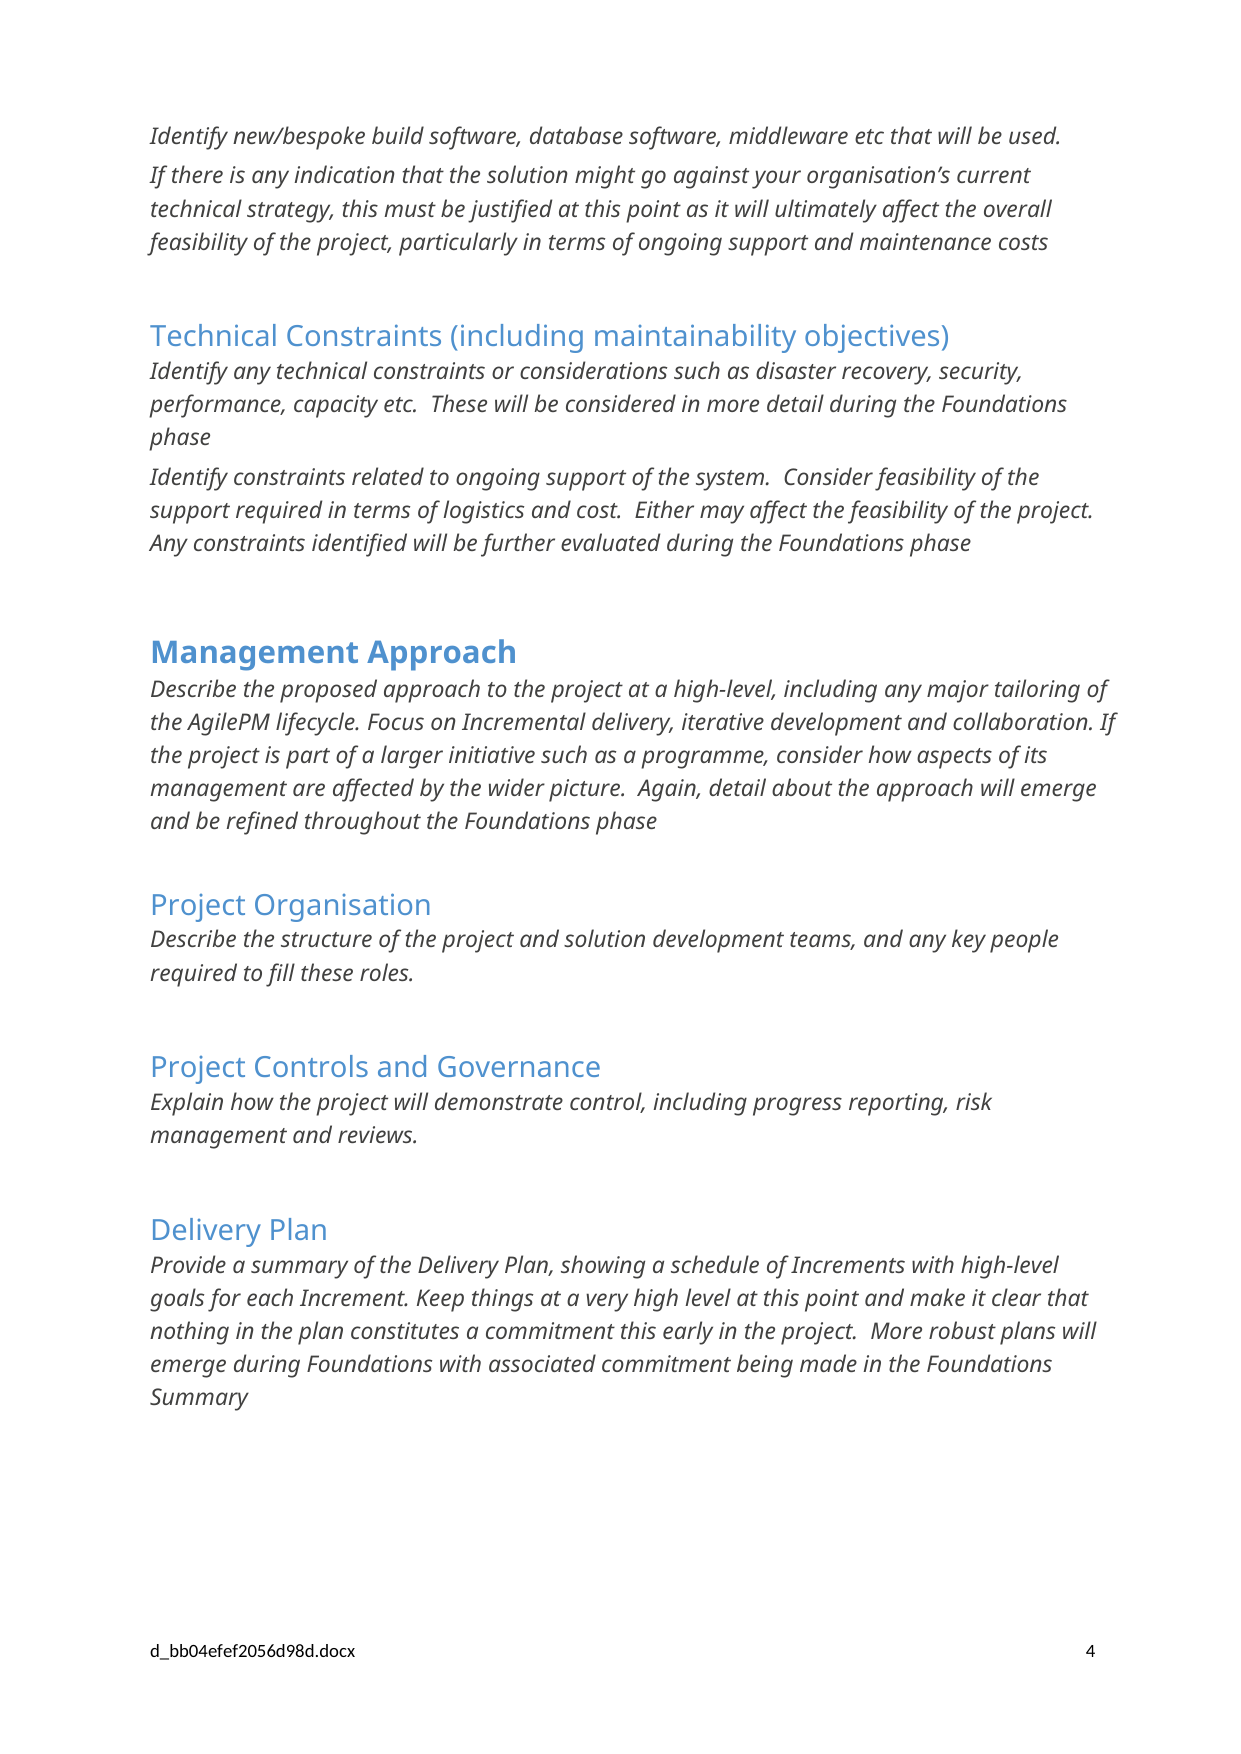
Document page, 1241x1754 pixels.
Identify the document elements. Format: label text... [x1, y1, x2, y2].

text Identify any technical constraints or considerations such as disaster recovery, security, performance, capacity etc. These will be considered in more detail during the Foundations phase [150, 355, 1120, 453]
text Describe the structure of the project and solution development teams, and any key people required to fill these roles. [150, 923, 1120, 988]
text Explain how the project will demonstrate control, including progress reporting, risk management and reviews. [150, 1086, 1120, 1150]
text Identify new/bespoke build software, database software, middleware etc that will be used. [150, 120, 1120, 151]
text If there is any indication that the solution might go against your organisation’s current technical strategy, this must be justified at this point as it will ultimately affect the overall feasibility of the project, particularly in terms of ongoing support and maintenance costs [150, 159, 1120, 257]
text Provide a summary of the Delivery Plan, showing a schedule of Increments with high-level goals for each Increment. Keep things at a very high level at this point and make it clear that nothing in the plan constitutes a commitment this early in the project. More robust plans will emerge during Foundations with associated commitment being made in the Foundations Summary [150, 1249, 1120, 1412]
subtitle Delivery Plan [150, 1209, 1120, 1249]
subtitle Technical Constraints (including maintainability objectives) [150, 315, 1120, 355]
subtitle Project Organisation [150, 884, 1120, 923]
subtitle Project Controls and Governance [150, 1046, 1120, 1086]
text Describe the proposed approach to the project at a high-level, including any major tailoring of the AgilePM lifecycle. Focus on Incremental delivery, iterative development and collaboration. If the project is part of a larger initiative such as a programme, consider how aspects of its management are affected by the wider picture. Again, detail about the approach will emerge and be refined throughout the Foundations phase [150, 672, 1120, 836]
text Identify constraints related to ongoing support of the system. Consider feasibility of the support required in terms of logistics and cost. Either may affect the feasibility of the project. Any constraints identified will be further evaluated during the Foundations phase [150, 461, 1120, 558]
subtitle Management Approach [150, 630, 1120, 672]
